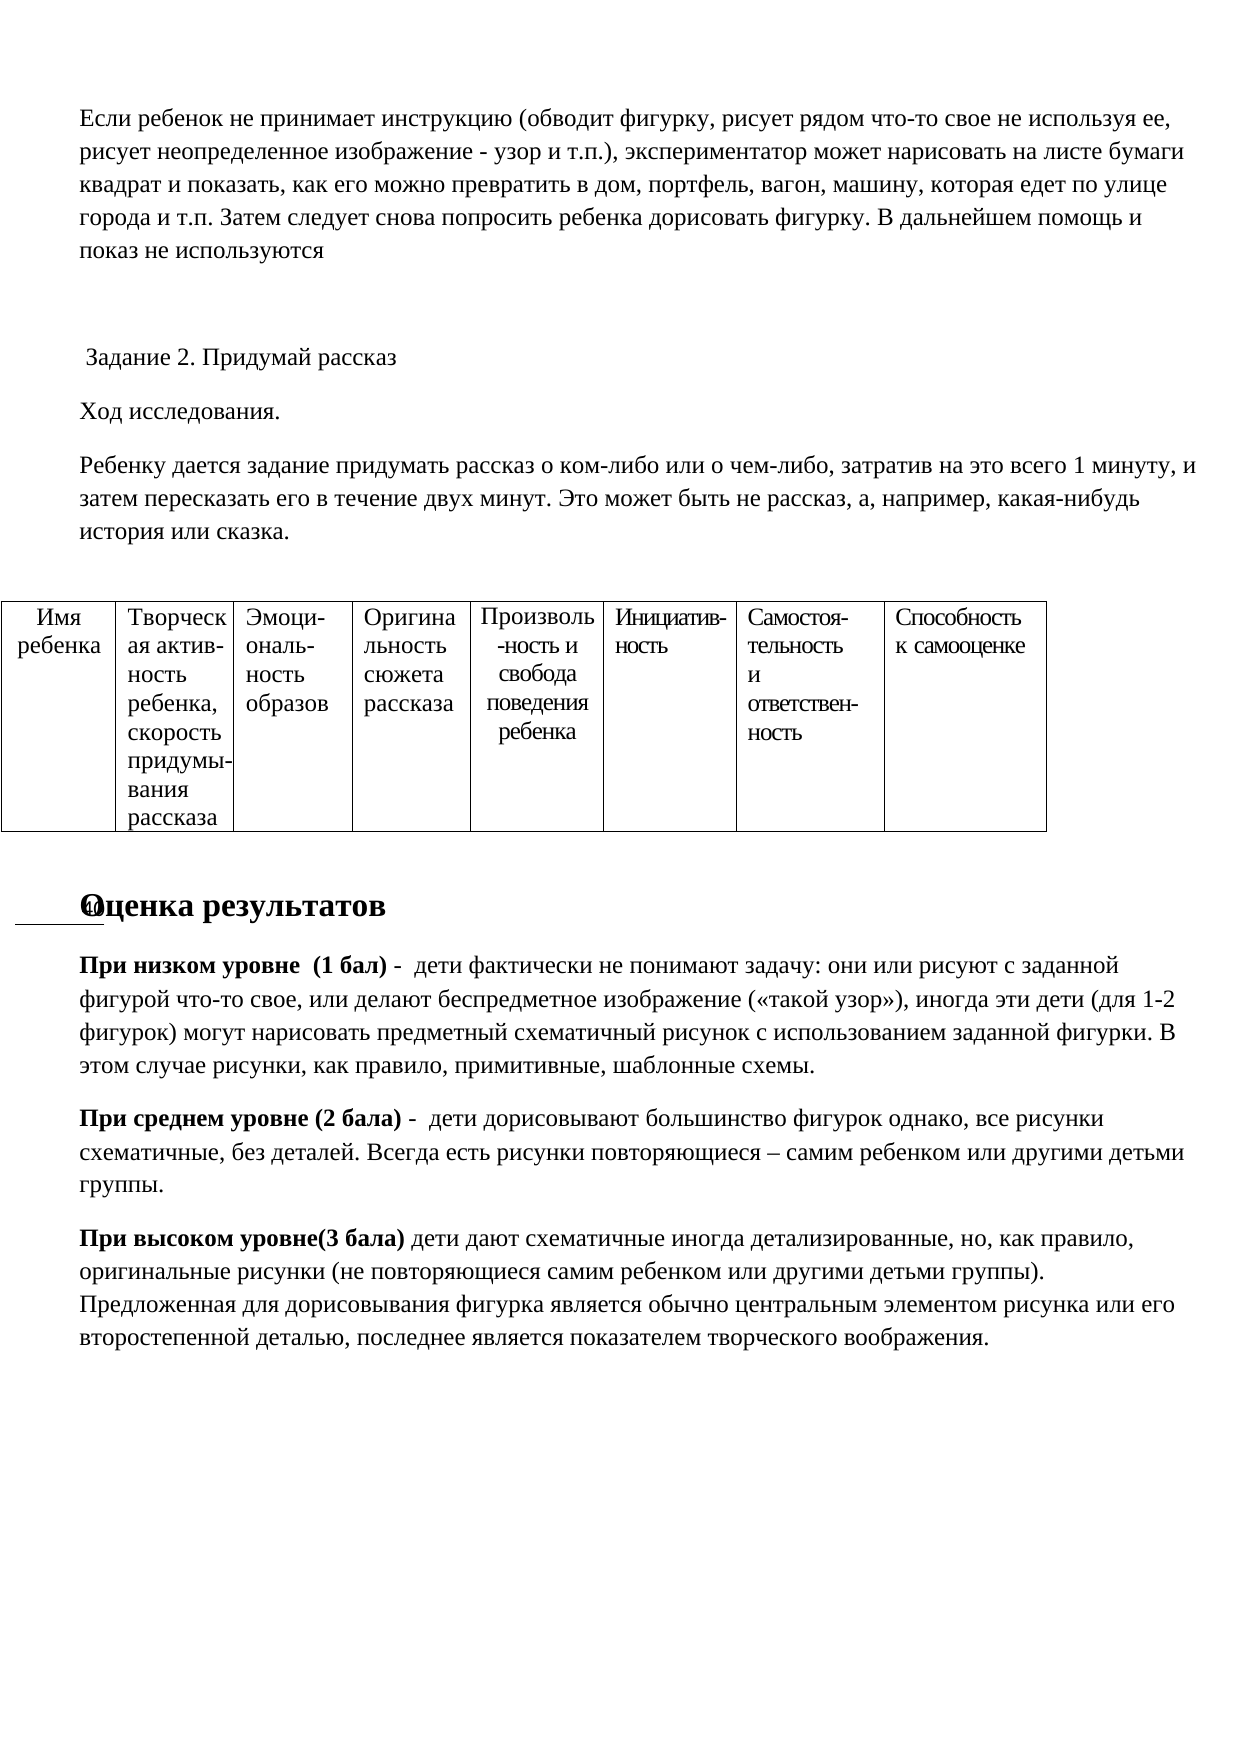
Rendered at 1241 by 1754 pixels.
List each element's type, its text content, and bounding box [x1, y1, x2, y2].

table_header Произволь -ность и свобода поведения ребенка [471, 602, 603, 831]
table_header Инициатив- ность [604, 602, 736, 831]
text При высоком уровне(3 бала) дети дают схематичные иногда детализированные, но, как правило, оригинальные рисунки (не повторяющиеся самим ребенком или другими детьми группы). Предложенная для дорисовывания фигурка является обычно центральным элементом рисунка или его второстепенной деталью, последнее является показателем творческого воображения. [79, 1223, 1207, 1351]
table_header Имя ребенка [2, 602, 115, 831]
table_header Эмоци- ональ- ность образов [234, 602, 352, 831]
text Оценка результатов [79, 886, 1207, 924]
text Ребенку дается задание придумать рассказ о ком-либо или о чем-либо, затратив на это всего 1 минуту, и затем пересказать его в течение двух минут. Это может быть не рассказ, а, например, какая-нибудь история или сказка. [79, 450, 1207, 544]
text Если ребенок не принимает инструкцию (обводит фигурку, рисует рядом что-то свое не используя ее, рисует неопределенное изображение - узор и т.п.), экспериментатор может нарисовать на листе бумаги квадрат и показать, как его можно превратить в дом, портфель, вагон, машину, которая едет по улице города и т.п. Затем следует снова попросить ребенка дорисовать фигурку. В дальнейшем помощь и показ не используются [79, 103, 1207, 264]
text При среднем уровне (2 бала) - дети дорисовывают большинство фигурок однако, все рисунки схематичные, без деталей. Всегда есть рисунки повторяющиеся – самим ребенком или другими детьми группы. [79, 1103, 1207, 1198]
table_header Способность к самооценке [885, 602, 1046, 831]
text Задание 2. Придумай рассказ [79, 342, 1207, 371]
text Ход исследования. [79, 396, 1207, 424]
table_header Самостоя- тельность и ответствен- ность [737, 602, 884, 831]
text При низком уровне (1 бал) - дети фактически не понимают задачу: они или рисуют с заданной фигурой что-то свое, или делают беспредметное изображение («такой узор»), иногда эти дети (для 1-2 фигурок) могут нарисовать предметный схематичный рисунок с использованием заданной фигурки. В этом случае рисунки, как правило, примитивные, шаблонные схемы. [79, 951, 1207, 1078]
table_header Творческ ая актив- ность ребенка, скорость придумы- вания рассказа [116, 602, 233, 831]
table_header Оригина льность сюжета рассказа [353, 602, 470, 831]
